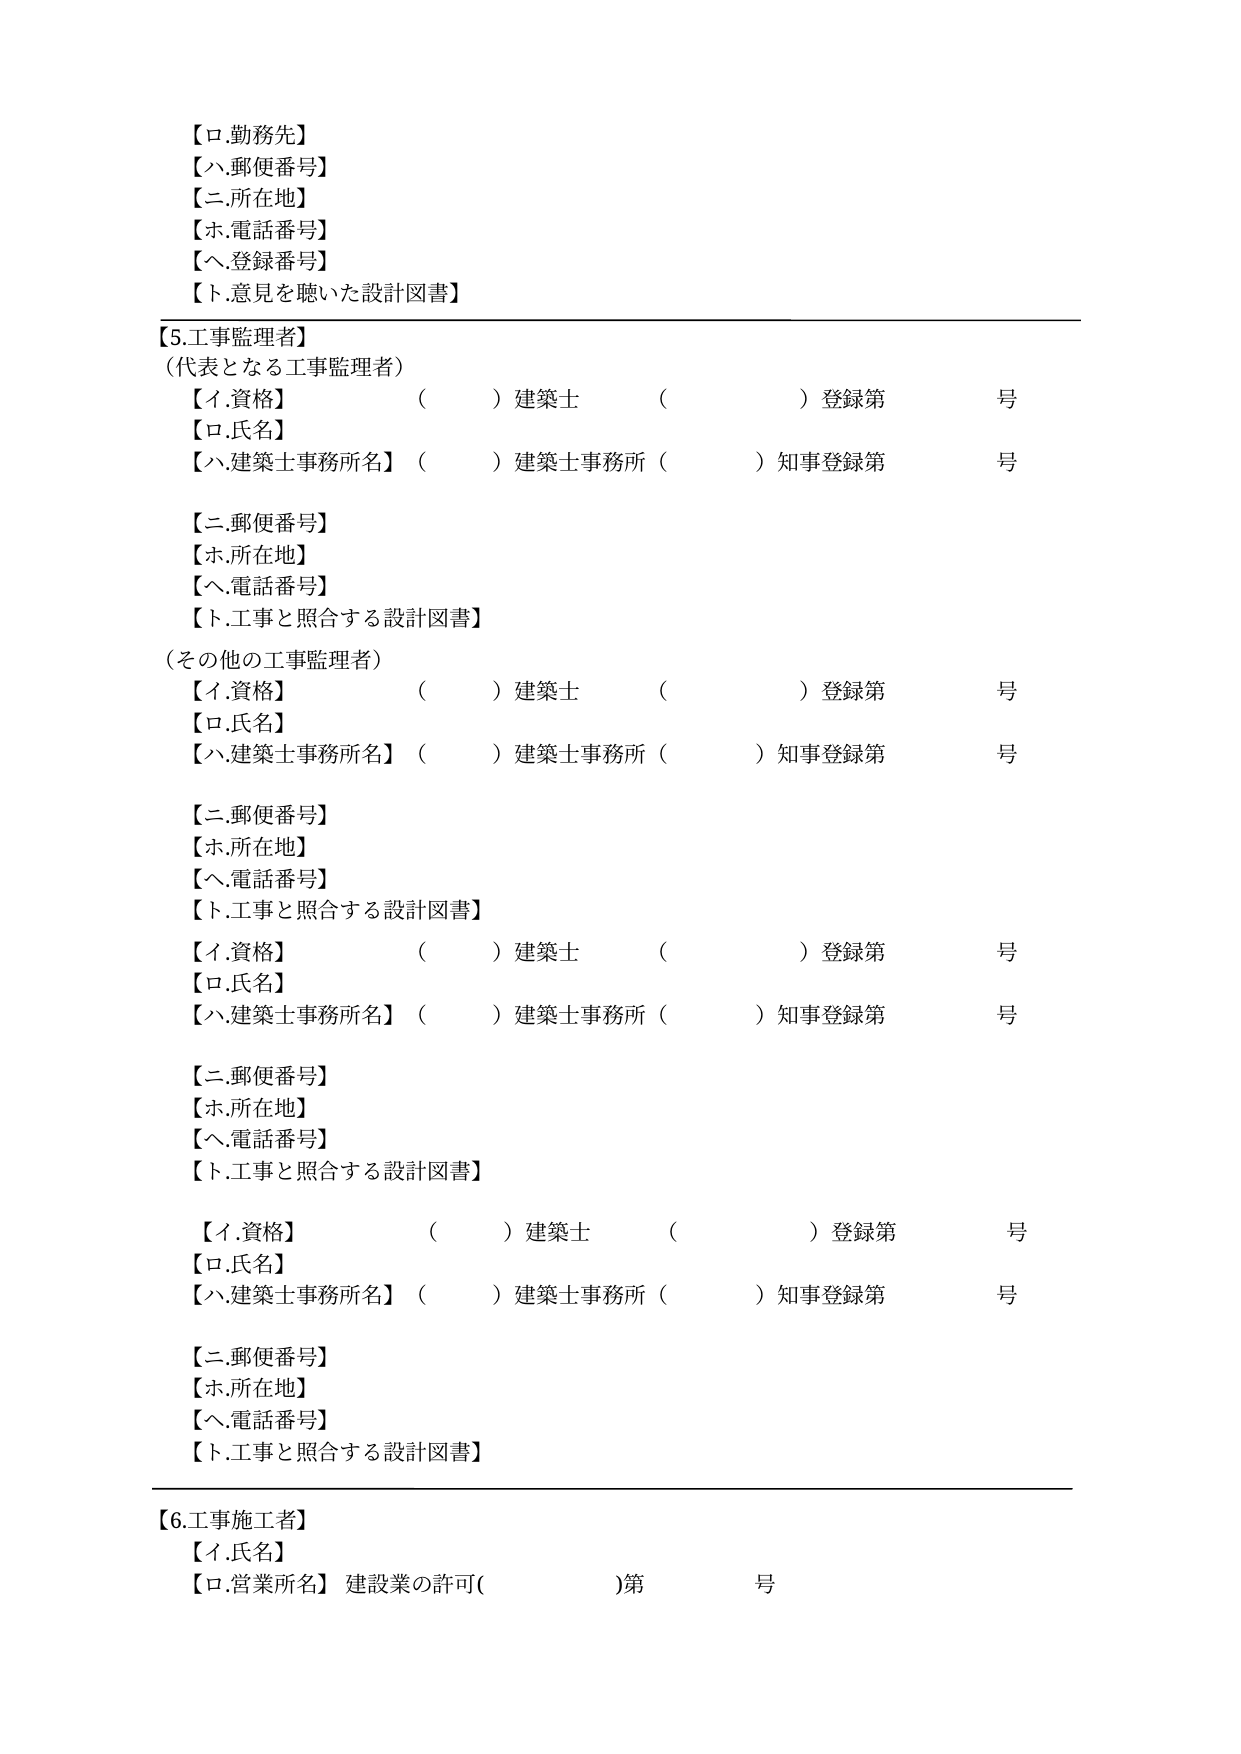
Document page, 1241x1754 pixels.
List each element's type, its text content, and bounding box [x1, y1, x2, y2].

text 【ニ.郵便番号】 [148, 799, 1092, 830]
text 【ヘ.電話番号】 [148, 569, 1092, 601]
text 【ト.工事と照合する設計図書】 [148, 893, 1092, 925]
text 【ハ.郵便番号】 [148, 150, 1092, 181]
text 【ニ.郵便番号】 [148, 506, 1092, 538]
text 【ハ.建築士事務所名】（ ）建築士事務所（ ）知事登録第 号 [148, 1279, 1092, 1310]
text 【ト.工事と照合する設計図書】 [148, 1154, 1092, 1186]
text 【イ.資格】 （ ）建築士 （ ）登録第 号 [148, 925, 1092, 967]
text 【ヘ.電話番号】 [148, 1123, 1092, 1154]
text 【イ.資格】 （ ）建築士 （ ）登録第 号 [148, 382, 1092, 413]
text 【ロ.氏名】 [148, 413, 1092, 445]
text 【ニ.郵便番号】 [148, 1340, 1092, 1372]
text 【ハ.建築士事務所名】（ ）建築士事務所（ ）知事登録第 号 [148, 998, 1092, 1030]
text 【ヘ.電話番号】 [148, 1403, 1092, 1435]
text 【ハ.建築士事務所名】（ ）建築士事務所（ ）知事登録第 号 [148, 445, 1092, 477]
text 【ロ.氏名】 [148, 706, 1092, 737]
text 【ト.工事と照合する設計図書】 [148, 601, 1092, 633]
text 【ホ.所在地】 [148, 830, 1092, 862]
text （代表となる工事監理者） [148, 350, 1092, 382]
text 【ト.工事と照合する設計図書】 [148, 1435, 1092, 1466]
text 【ホ.所在地】 [148, 1091, 1092, 1123]
text （その他の工事監理者） [148, 633, 1092, 674]
text 【ホ.所在地】 [148, 538, 1092, 569]
text 【ニ.郵便番号】 [148, 1059, 1092, 1091]
text 【ロ.氏名】 [148, 1247, 1092, 1279]
text 【ロ.営業所名】 建設業の許可( )第 号 [148, 1567, 1092, 1598]
text 【イ.資格】 （ ）建築士 （ ）登録第 号 [148, 674, 1092, 706]
text 【ホ.所在地】 [148, 1372, 1092, 1403]
text 【ニ.所在地】 [148, 181, 1092, 213]
text 【ロ.氏名】 [148, 967, 1092, 998]
text 【ハ.建築士事務所名】（ ）建築士事務所（ ）知事登録第 号 [148, 737, 1092, 769]
text 【ヘ.登録番号】 [148, 244, 1092, 276]
text 【ホ.電話番号】 [148, 213, 1092, 244]
text 【ヘ.電話番号】 [148, 862, 1092, 893]
text 【イ.資格】 （ ）建築士 （ ）登録第 号 [148, 1216, 1092, 1247]
text 【ト.意見を聴いた設計図書】 [148, 276, 1092, 307]
text 【6.工事施工者】 [148, 1504, 1092, 1535]
text 【ロ.勤務先】 [148, 118, 1092, 150]
text 【イ.氏名】 [148, 1535, 1092, 1567]
text 【5.工事監理者】 [148, 327, 1092, 350]
